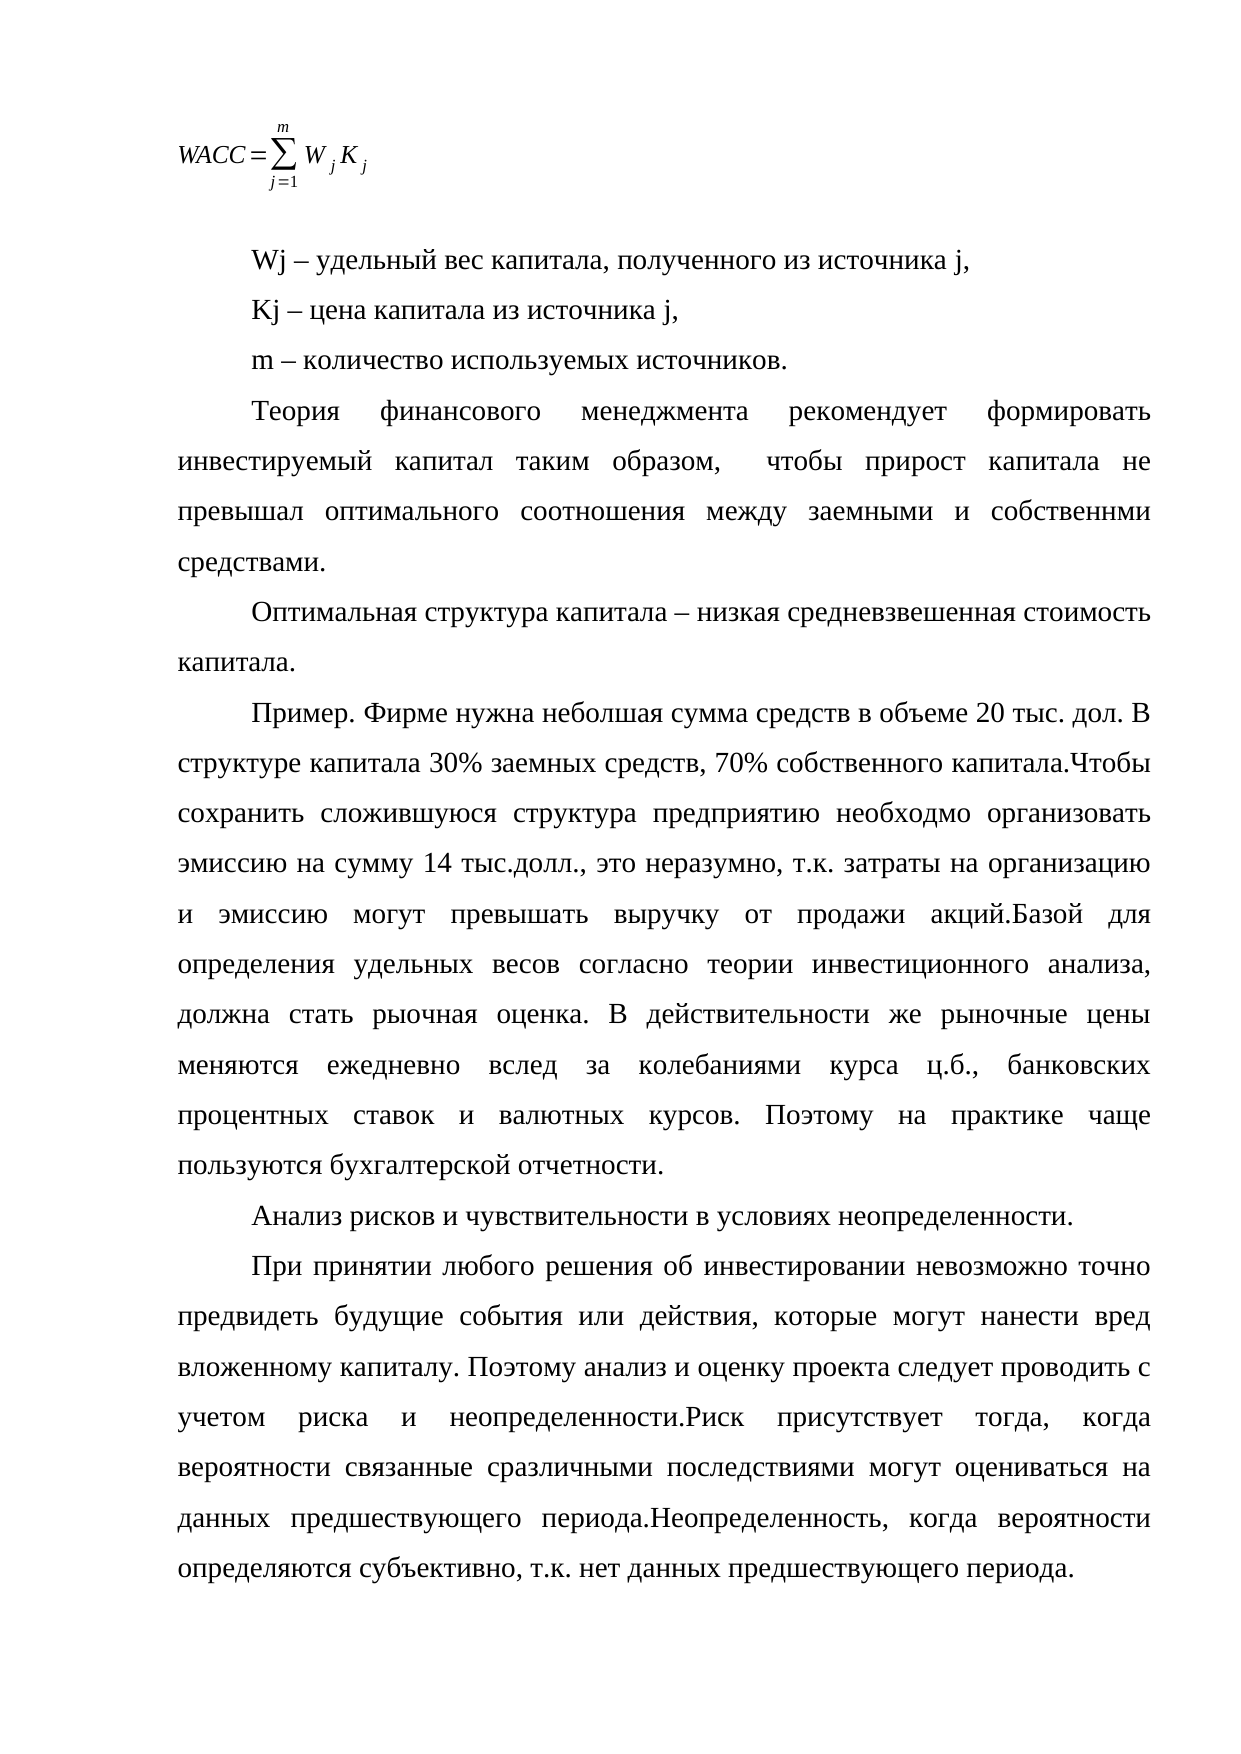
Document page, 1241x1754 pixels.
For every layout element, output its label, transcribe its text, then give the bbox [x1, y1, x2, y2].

text Оптимальная структура капитала – низкая средневзвешенная стоимость капитала. [177, 594, 1152, 678]
subtitle Анализ рисков и чувствительности в условиях неопределенности. [177, 1198, 1152, 1231]
text Kj – цена капитала из источника j, [177, 292, 1152, 326]
text Теория финансового менеджмента рекомендует формировать инвестируемый капитал таким образом, чтобы прирост капитала не превышал оптимального соотношения между заемными и собственнми средствами. [177, 393, 1152, 577]
text Пример. Фирме нужна неболшая сумма средств в объеме 20 тыс. дол. В структуре капитала 30% заемных средств, 70% собственного капитала.Чтобы сохранить сложившуюся структура предприятию необходмо организовать эмиссию на сумму 14 тыс.долл., это неразумно, т.к. затраты на организацию и эмиссию могут превышать выручку от продажи акций.Базой для определения удельных весов согласно теории инвестиционного анализа, должна стать рыочная оценка. В действительности же рыночные цены меняются ежедневно вслед за колебаниями курса ц.б., банковских процентных ставок и валютных курсов. Поэтому на практике чаще пользуются бухгалтерской отчетности. [177, 695, 1152, 1181]
text При принятии любого решения об инвестировании невозможно точно предвидеть будущие события или действия, которые могут нанести вред вложенному капиталу. Поэтому анализ и оценку проекта следует проводить с учетом риска и неопределенности.Риск присутствует тогда, когда вероятности связанные сразличными последствиями могут оцениваться на данных предшествующего периода.Неопределенность, когда вероятности определяются субъективно, т.к. нет данных предшествующего периода. [177, 1248, 1152, 1583]
text Wj – удельный вес капитала, полученного из источника j, [177, 242, 1152, 275]
text m – количество используемых источников. [177, 342, 1152, 376]
